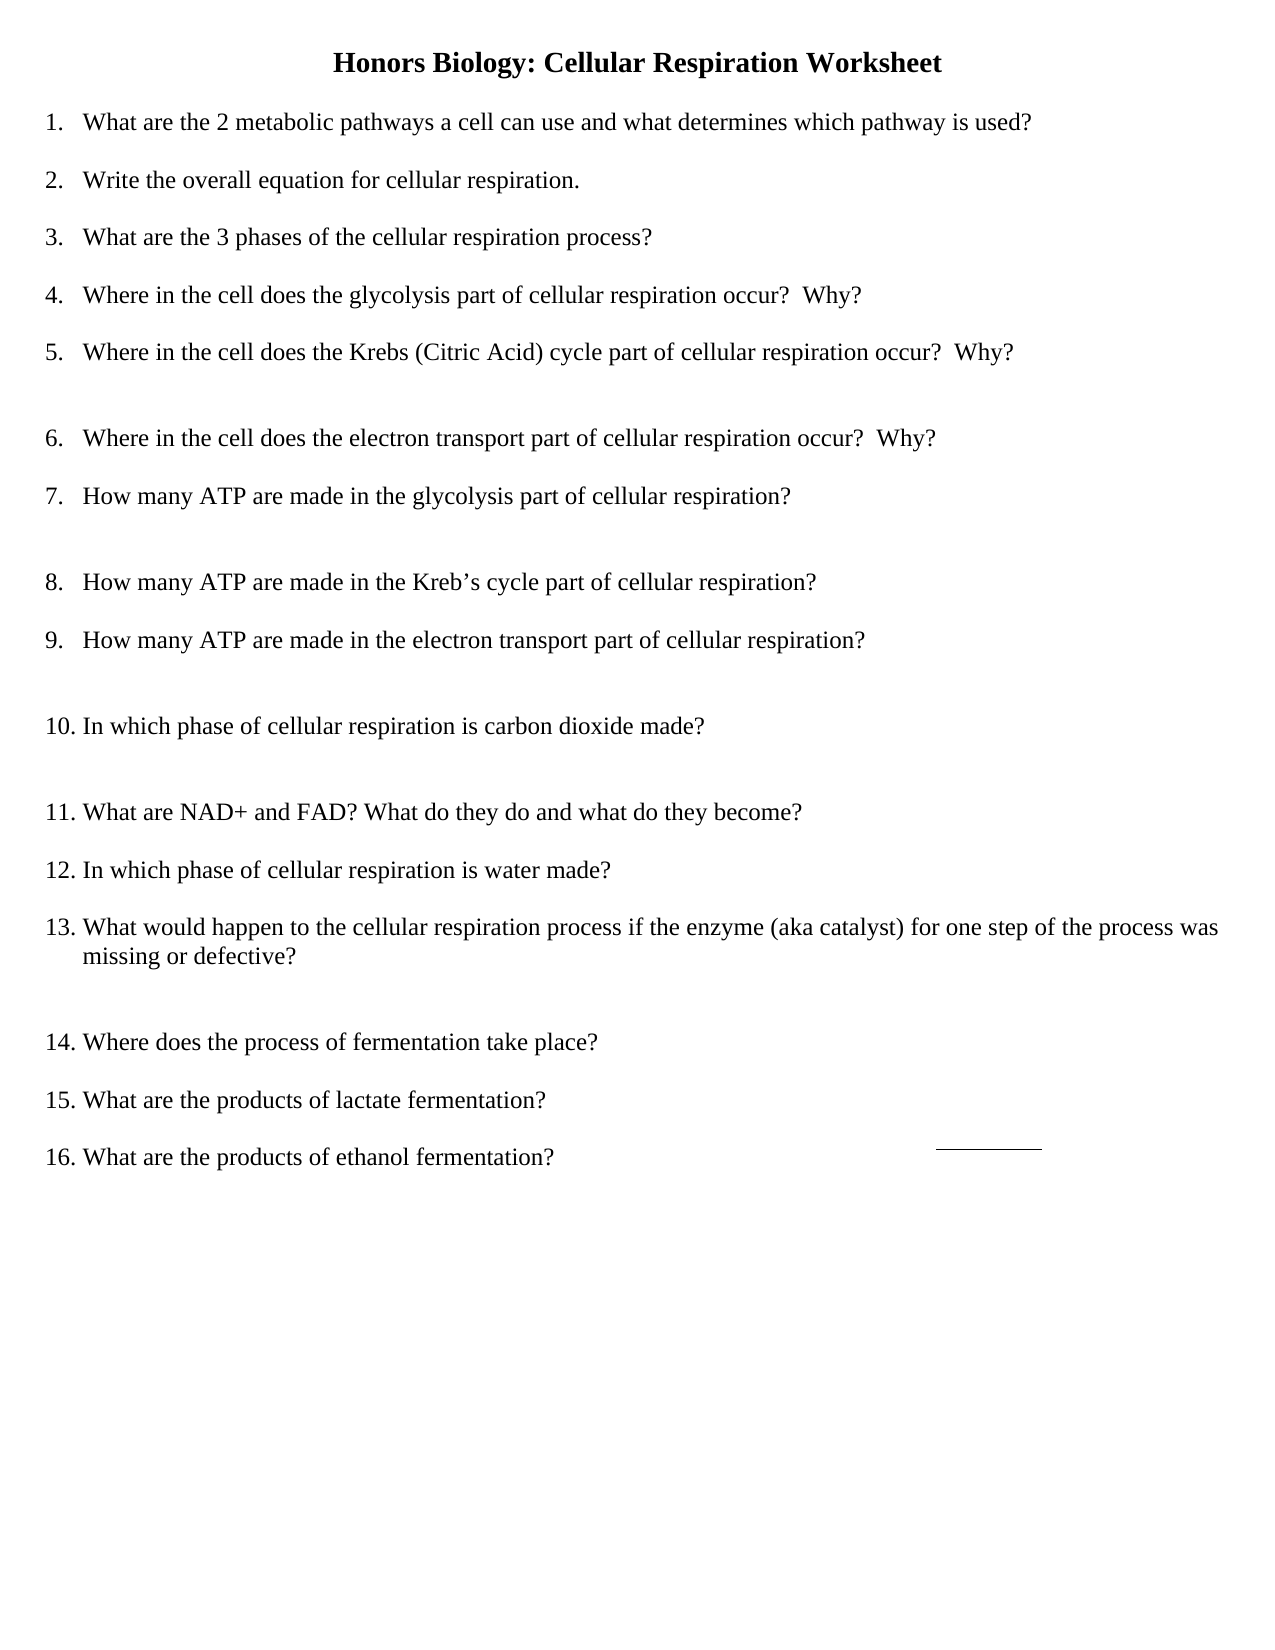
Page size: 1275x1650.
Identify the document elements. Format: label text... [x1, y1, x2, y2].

text Honors Biology: Cellular Respiration Worksheet [45, 45, 1230, 78]
list How many ATP are made in the Kreb’s cycle part of cellular respiration? [45, 567, 1230, 596]
list Where in the cell does the electron transport part of cellular respiration occur? Why? [45, 423, 1230, 452]
list How many ATP are made in the glycolysis part of cellular respiration? [45, 481, 1230, 510]
list What are the products of ethanol fermentation? [45, 1142, 1230, 1171]
list Where in the cell does the glycolysis part of cellular respiration occur? Why? [45, 280, 1230, 308]
list How many ATP are made in the electron transport part of cellular respiration? [45, 625, 1230, 653]
list Write the overall equation for cellular respiration. [45, 165, 1230, 193]
list What would happen to the cellular respiration process if the enzyme (aka catalyst) for one step of the process was missing or defective? [45, 912, 1230, 970]
list What are the 2 metabolic pathways a cell can use and what determines which pathway is used? [45, 107, 1230, 136]
list What are the 3 phases of the cellular respiration process? [45, 222, 1230, 251]
list Where does the process of fermentation take place? [45, 1027, 1230, 1056]
list In which phase of cellular respiration is water made? [45, 855, 1230, 883]
list What are NAD+ and FAD? What do they do and what do they become? [45, 797, 1230, 826]
list In which phase of cellular respiration is carbon dioxide made? [45, 711, 1230, 740]
list Where in the cell does the Krebs (Citric Acid) cycle part of cellular respiration occur? Why? [45, 337, 1230, 366]
list What are the products of lactate fermentation? [45, 1085, 1230, 1113]
